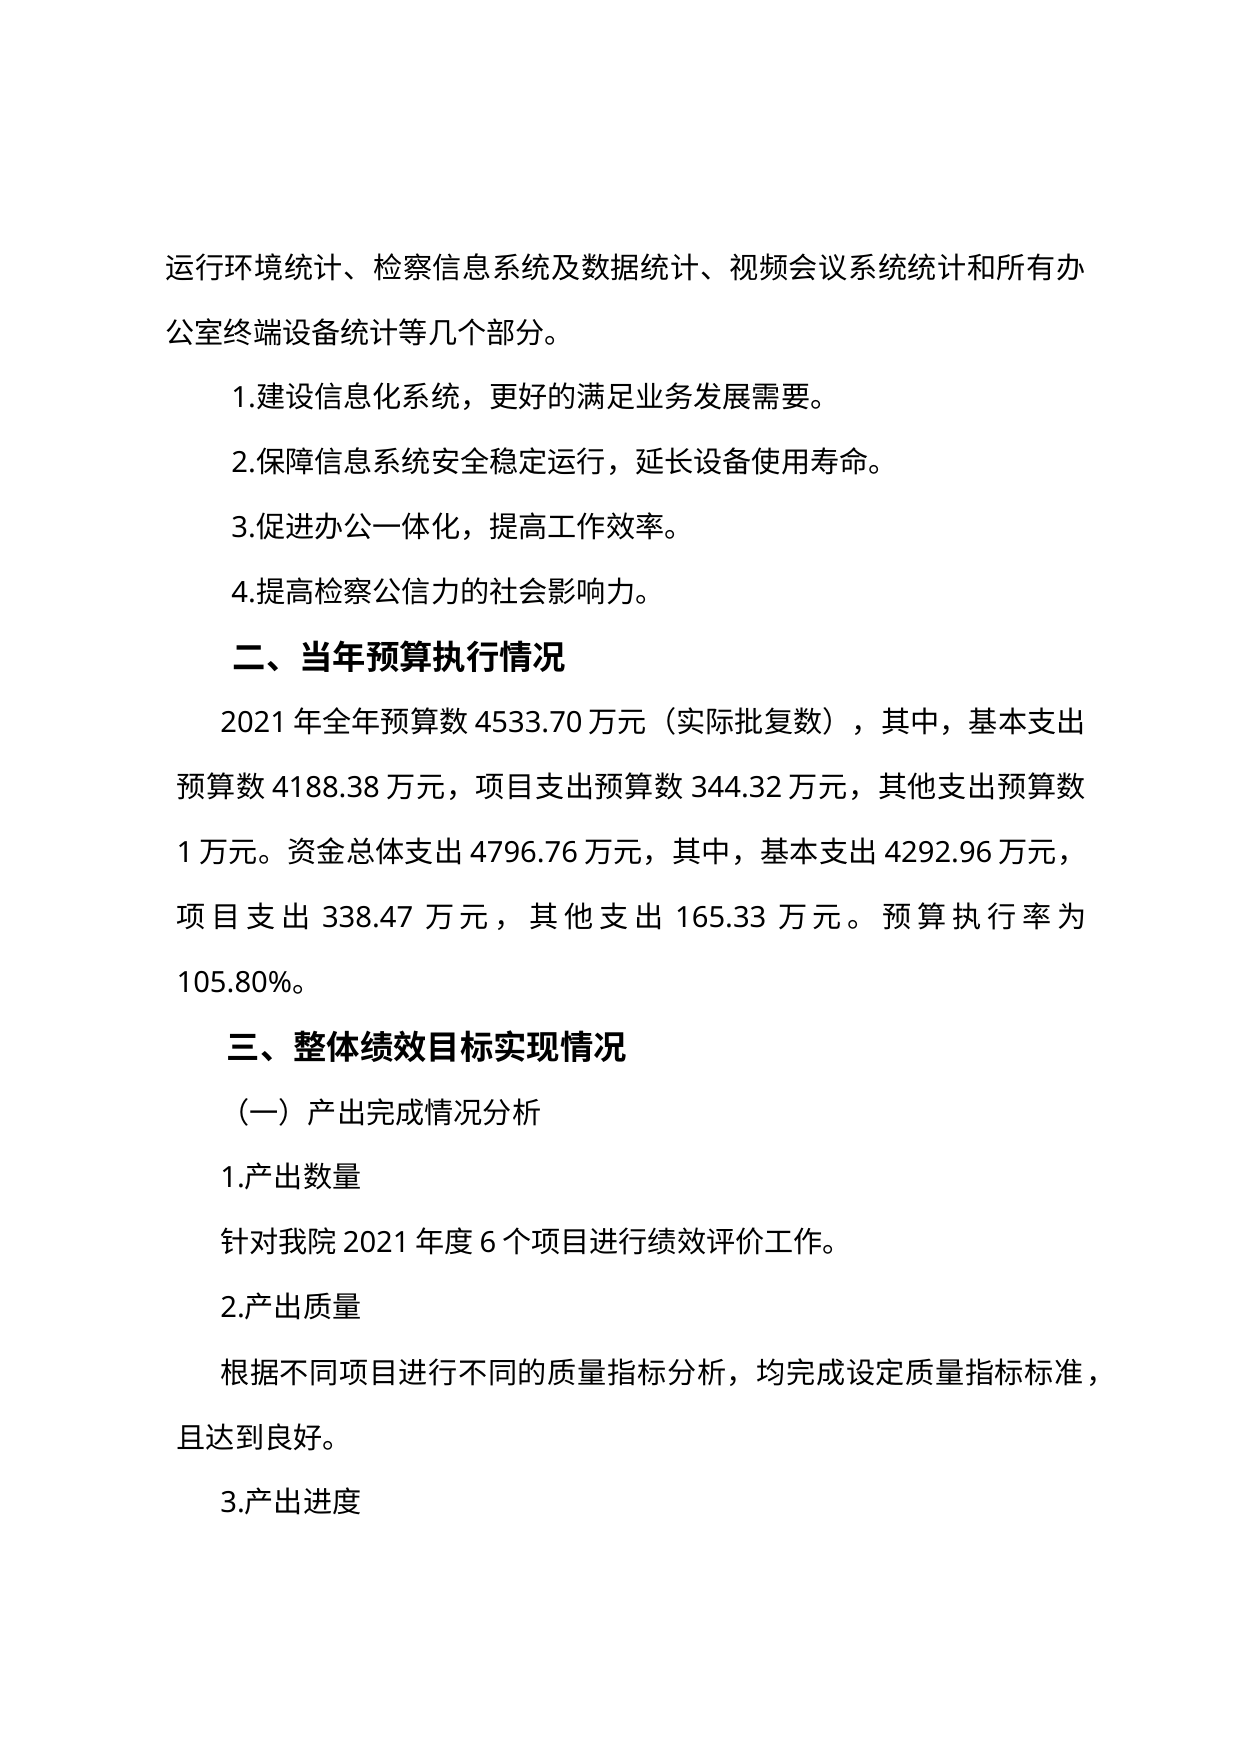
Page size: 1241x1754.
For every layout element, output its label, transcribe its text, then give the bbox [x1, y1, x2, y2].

text 3.产出进度 [176, 1468, 1087, 1533]
text 三、整体绩效目标实现情况 [176, 1013, 1087, 1078]
text （一）产出完成情况分析 [176, 1078, 1087, 1143]
text 2.保障信息系统安全稳定运行，延长设备使用寿命。 [165, 428, 1087, 493]
text 3.促进办公一体化，提高工作效率。 [165, 493, 1087, 558]
text 二、当年预算执行情况 [165, 623, 1087, 688]
text 针对我院2021年度6个项目进行绩效评价工作。 [176, 1208, 1087, 1273]
text 2.产出质量 [176, 1273, 1087, 1338]
text 4.提高检察公信力的社会影响力。 [165, 558, 1087, 623]
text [165, 233, 1087, 363]
text 1.产出数量 [176, 1143, 1087, 1208]
text 根据不同项目进行不同的质量指标分析，均完成设定质量指标标准，且达到良好。 [176, 1338, 1087, 1468]
text 2021年全年预算数4533.70万元（实际批复数），其中，基本支出预算数4188.38万元，项目支出预算数344.32万元，其他支出预算数1万元。资金总体支出4796.76万元，其中，基本支出4292.96万元，项目支出338.47万元，其他支出165.33万元。预算执行率为105.80%。 [176, 688, 1087, 1013]
text 1.建设信息化系统，更好的满足业务发展需要。 [165, 363, 1087, 428]
